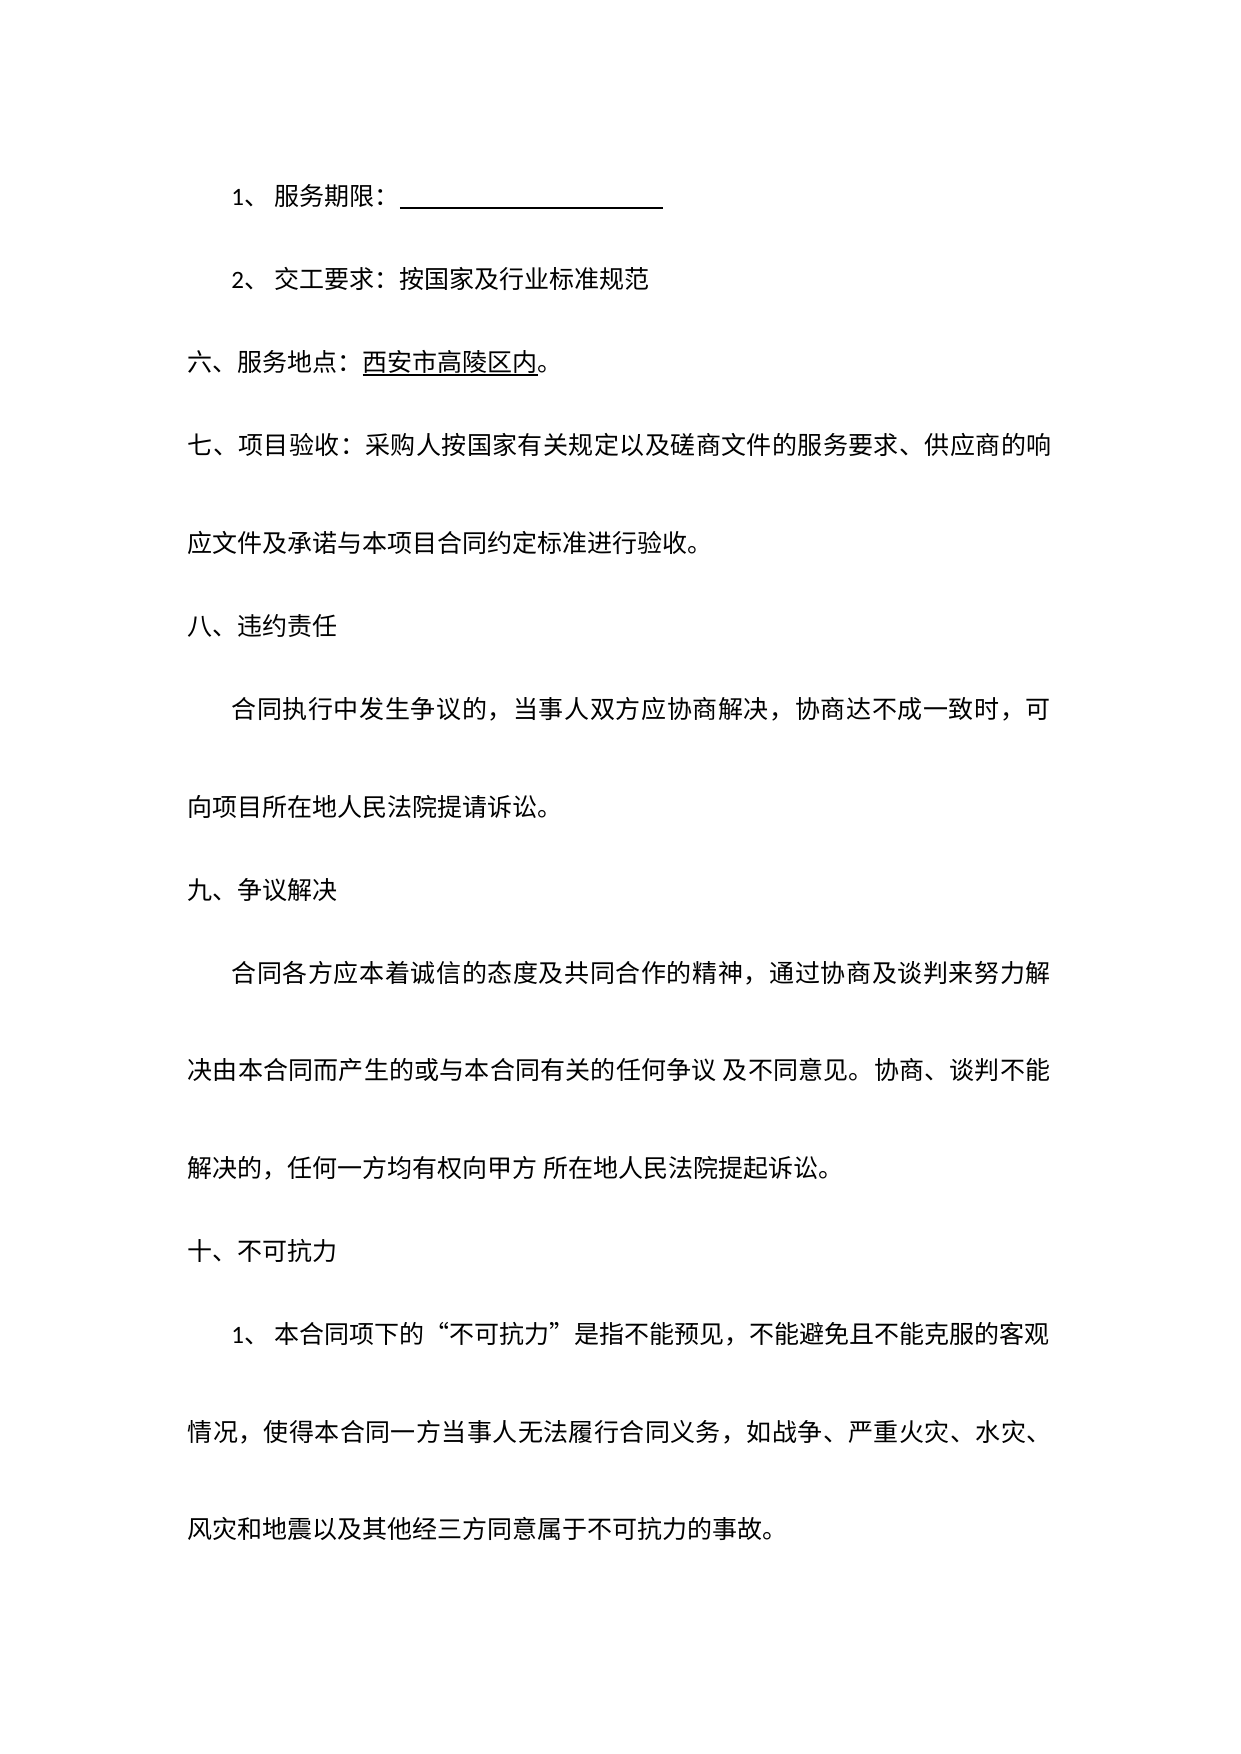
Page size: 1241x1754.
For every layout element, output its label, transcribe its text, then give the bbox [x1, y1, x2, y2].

list 1、 服务期限： [187, 162, 1053, 227]
list 八、违约责任 [187, 592, 1053, 657]
list 七、项目验收：采购人按国家有关规定以及磋商文件的服务要求、供应商的响应文件及承诺与本项目合同约定标准进行验收。 [187, 411, 1053, 574]
list 六、服务地点：西安市高陵区内。 [187, 328, 1053, 393]
list 合同各方应本着诚信的态度及共同合作的精神，通过协商及谈判来努力解决由本合同而产生的或与本合同有关的任何争议 及不同意见。协商、谈判不能解决的，任何一方均有权向甲方 所在地人民法院提起诉讼。 [187, 939, 1053, 1199]
list 2、 交工要求：按国家及行业标准规范 [187, 245, 1053, 310]
list 合同执行中发生争议的，当事人双方应协商解决，协商达不成一致时，可向项目所在地人民法院提请诉讼。 [187, 675, 1053, 838]
list 九、争议解决 [187, 856, 1053, 921]
list 十、不可抗力 [187, 1217, 1053, 1282]
list 1、 本合同项下的“不可抗力”是指不能预见，不能避免且不能克服的客观情况，使得本合同一方当事人无法履行合同义务，如战争、严重火灾、水灾、风灾和地震以及其他经三方同意属于不可抗力的事故。 [187, 1300, 1053, 1560]
